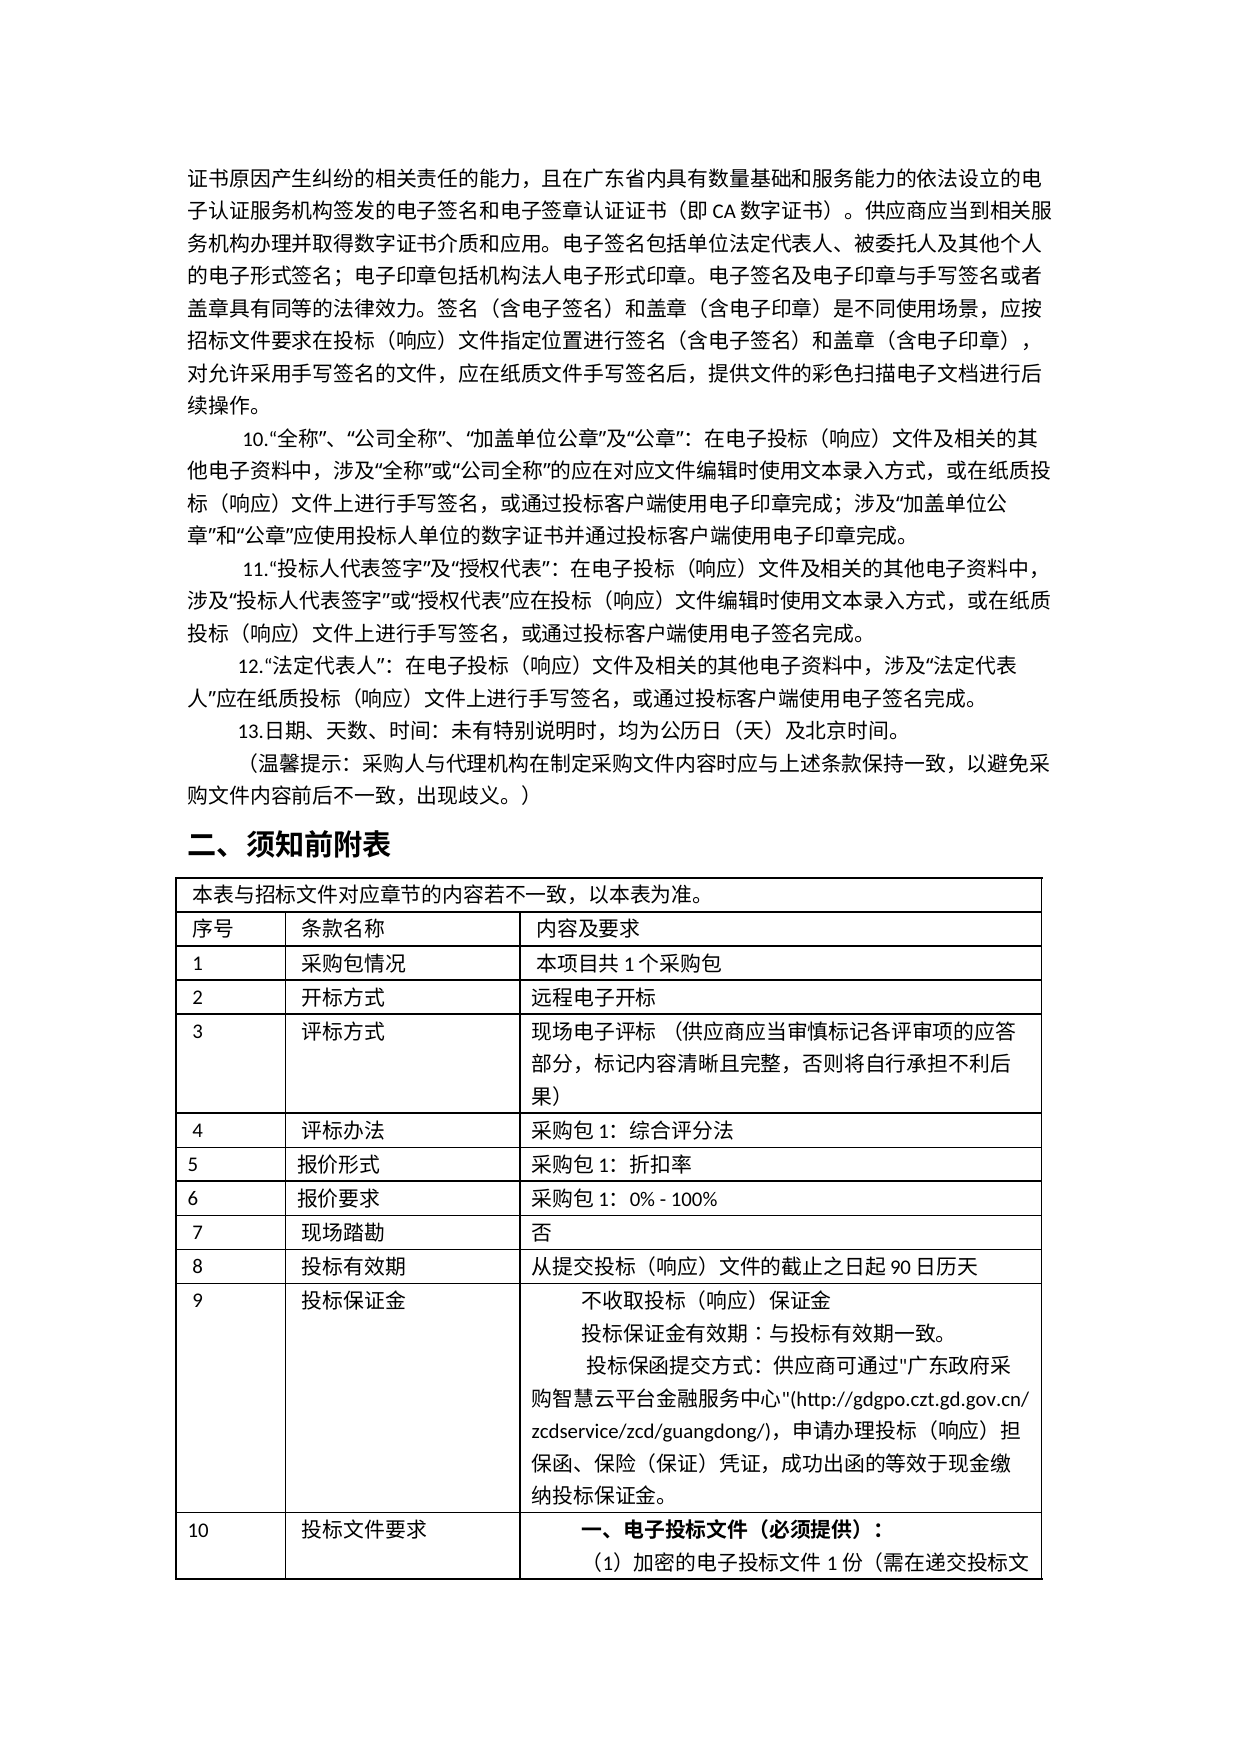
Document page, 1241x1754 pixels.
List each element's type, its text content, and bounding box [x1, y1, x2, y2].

table_cell 投标文件要求 [286, 1513, 519, 1578]
table_cell 投标保证金 [286, 1284, 519, 1512]
table_cell 开标方式 [286, 981, 519, 1013]
table_cell 投标有效期 [286, 1250, 519, 1283]
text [187, 162, 1053, 422]
text 12.“法定代表人”：在电子投标（响应）文件及相关的其他电子资料中，涉及“法定代表人”应在纸质投标（响应）文件上进行手写签名，或通过投标客户端使用电子签名完成。 [187, 649, 1053, 714]
table_cell 本项目共1个采购包 [521, 947, 1041, 979]
table_cell 采购包1：折扣率 [521, 1148, 1041, 1180]
table_cell 现场电子评标 （供应商应当审慎标记各评审项的应答部分，标记内容清晰且完整，否则将自行承担不利后果） [521, 1015, 1041, 1112]
table_cell 采购包1：0% - 100% [521, 1182, 1041, 1214]
table_cell 否 [521, 1216, 1041, 1248]
table_cell 评标办法 [286, 1114, 519, 1146]
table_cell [521, 1513, 1041, 1578]
table_cell 9 [177, 1284, 285, 1512]
table_cell 7 [177, 1216, 285, 1248]
table_cell 远程电子开标 [521, 981, 1041, 1013]
table_cell 报价要求 [286, 1182, 519, 1214]
table_cell 采购包1：综合评分法 [521, 1114, 1041, 1146]
table_cell 6 [177, 1182, 285, 1214]
table_cell 现场踏勘 [286, 1216, 519, 1248]
table_cell 报价形式 [286, 1148, 519, 1180]
table_cell 内容及要求 [521, 913, 1041, 945]
text （温馨提示：采购人与代理机构在制定采购文件内容时应与上述条款保持一致，以避免采购文件内容前后不一致，出现歧义。） [187, 747, 1053, 812]
table_cell 评标方式 [286, 1015, 519, 1112]
text 13.日期、天数、时间：未有特别说明时，均为公历日（天）及北京时间。 [187, 714, 1053, 747]
table_cell 8 [177, 1250, 285, 1283]
table_cell 条款名称 [286, 913, 519, 945]
table_cell 4 [177, 1114, 285, 1146]
table_cell 采购包情况 [286, 947, 519, 979]
text 11.“投标人代表签字”及“授权代表”：在电子投标（响应）文件及相关的其他电子资料中，涉及“投标人代表签字”或“授权代表”应在投标（响应）文件编辑时使用文本录入方式，或在纸质投标（响应）文件上进行手写签名，或通过投标客户端使用电子签名完成。 [187, 552, 1053, 649]
table_header 本表与招标文件对应章节的内容若不一致，以本表为准。 [177, 879, 1041, 911]
text 二、须知前附表 [187, 812, 1053, 877]
table_cell 从提交投标（响应）文件的截止之日起90日历天 [521, 1250, 1041, 1283]
table_cell 1 [177, 947, 285, 979]
table_cell 5 [177, 1148, 285, 1180]
table_cell 2 [177, 981, 285, 1013]
table_cell 3 [177, 1015, 285, 1112]
table_cell 序号 [177, 913, 285, 945]
table_cell 10 [177, 1513, 285, 1578]
text 10.“全称”、“公司全称”、“加盖单位公章”及“公章”：在电子投标（响应）文件及相关的其他电子资料中，涉及“全称”或“公司全称”的应在对应文件编辑时使用文本录入方式，或在纸质投标（响应）文件上进行手写签名，或通过投标客户端使用电子印章完成；涉及“加盖单位公章”和“公章”应使用投标人单位的数字证书并通过投标客户端使用电子印章完成。 [187, 422, 1053, 552]
table_cell 不收取投标（响应）保证金 投标保证金有效期∶与投标有效期一致。 投标保函提交方式：供应商可通过"广东政府采购智慧云平台金融服务中心"(http://gdgpo.czt.gd.gov.cn/zcdservice/zcd/guangdong/)，申请办理投标（响应）担保函、保险（保证）凭证，成功出函的等效于现金缴纳投标保证金。 [521, 1284, 1041, 1512]
